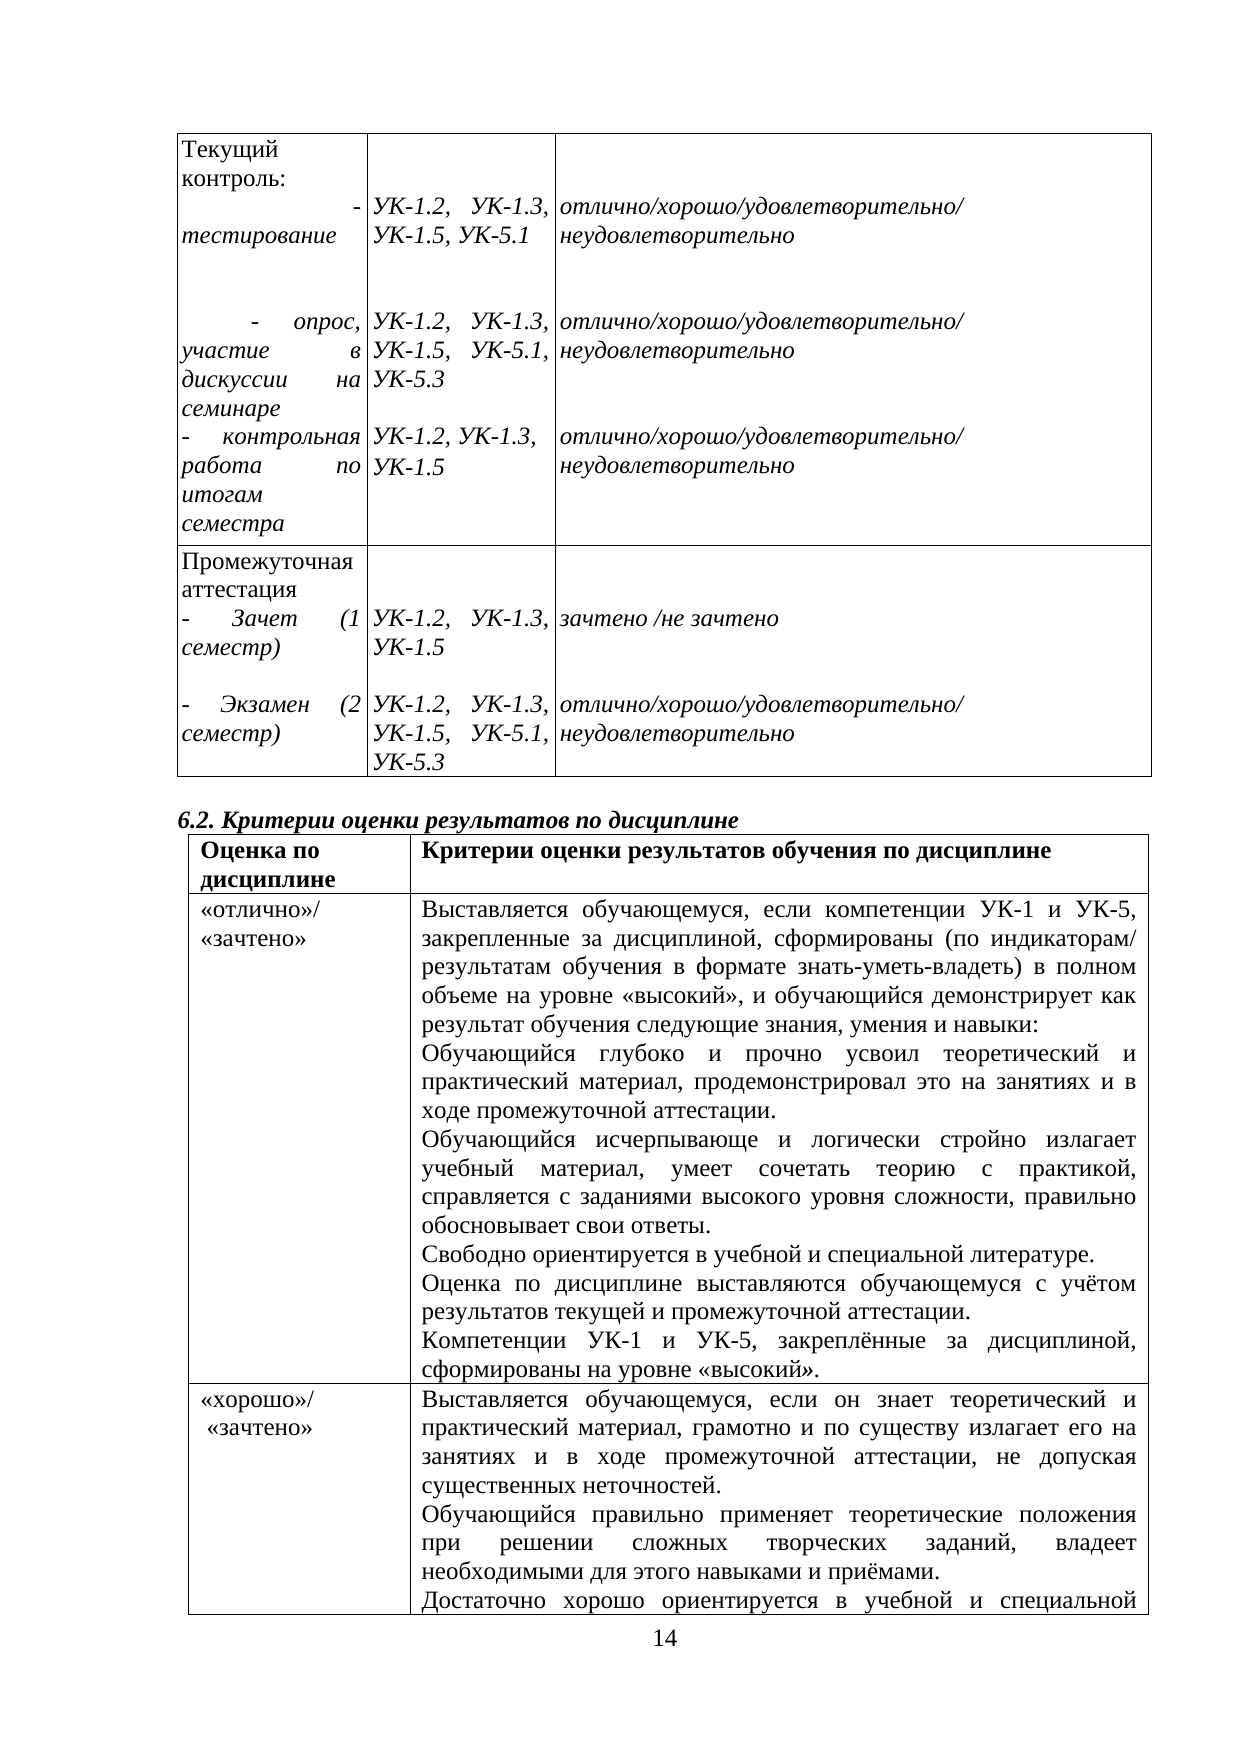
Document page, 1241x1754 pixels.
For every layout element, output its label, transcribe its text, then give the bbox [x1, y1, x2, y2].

table_cell Промежуточная аттестация - Зачет (1 семестр) - Экзамен (2 семестр) [178, 546, 367, 776]
table_cell Выставляется обучающемуся, если компетенции УК-1 и УК-5, закрепленные за дисциплиной, сформированы (по индикаторам/ результатам обучения в формате знать-уметь-владеть) в полном объеме на уровне «высокий», и обучающийся демонстрирует как результат обучения следующие знания, умения и навыки: Обучающийся глубоко и прочно усвоил теоретический и практический материал, продемонстрировал это на занятиях и в ходе промежуточной аттестации. Обучающийся исчерпывающе и логически стройно излагает учебный материал, умеет сочетать теорию с практикой, справляется с заданиями высокого уровня сложности, правильно обосновывает свои ответы. Свободно ориентируется в учебной и специальной литературе. Оценка по дисциплине выставляются обучающемуся с учётом результатов текущей и промежуточной аттестации. Компетенции УК-1 и УК-5, закреплённые за дисциплиной, сформированы на уровне «высокий». [411, 894, 1148, 1383]
table_cell [556, 536, 1151, 545]
table_cell - опрос, участие в дискуссии на семинаре [178, 306, 367, 421]
table_header Оценка по дисциплине [189, 835, 410, 893]
table_cell УК-1.2, УК-1.3, УК-1.5, УК-5.1 [368, 191, 555, 306]
table_cell [368, 134, 555, 191]
table_cell - тестирование [178, 191, 367, 306]
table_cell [411, 1384, 1148, 1614]
table_cell УК-1.2, УК-1.3, УК-1.5 [368, 421, 555, 536]
table_cell отлично/хорошо/удовлетворительно/неудовлетворительно [556, 421, 1151, 536]
table_cell «отлично»/ «зачтено» [189, 894, 410, 1383]
table_cell - контрольная работа по итогам семестра [178, 421, 367, 536]
table_cell УК-1.2, УК-1.3, УК-1.5, УК-5.1, УК-5.3 [368, 306, 555, 421]
table_cell [178, 536, 367, 545]
table_cell отлично/хорошо/удовлетворительно/неудовлетворительно [556, 191, 1151, 306]
table_cell Текущий контроль: [178, 134, 367, 191]
table_cell [556, 134, 1151, 191]
table_cell УК-1.2, УК-1.3, УК-1.5 УК-1.2, УК-1.3, УК-1.5, УК-5.1, УК-5.3 [368, 546, 555, 776]
table_cell «хорошо»/ «зачтено» [189, 1384, 410, 1614]
text 6.2. Критерии оценки результатов по дисциплине [177, 806, 1152, 834]
table_cell зачтено /не зачтено отлично/хорошо/удовлетворительно/неудовлетворительно [556, 546, 1151, 776]
table_header Критерии оценки результатов обучения по дисциплине [411, 835, 1148, 893]
table_cell отлично/хорошо/удовлетворительно/неудовлетворительно [556, 306, 1151, 421]
table_cell [368, 536, 555, 545]
